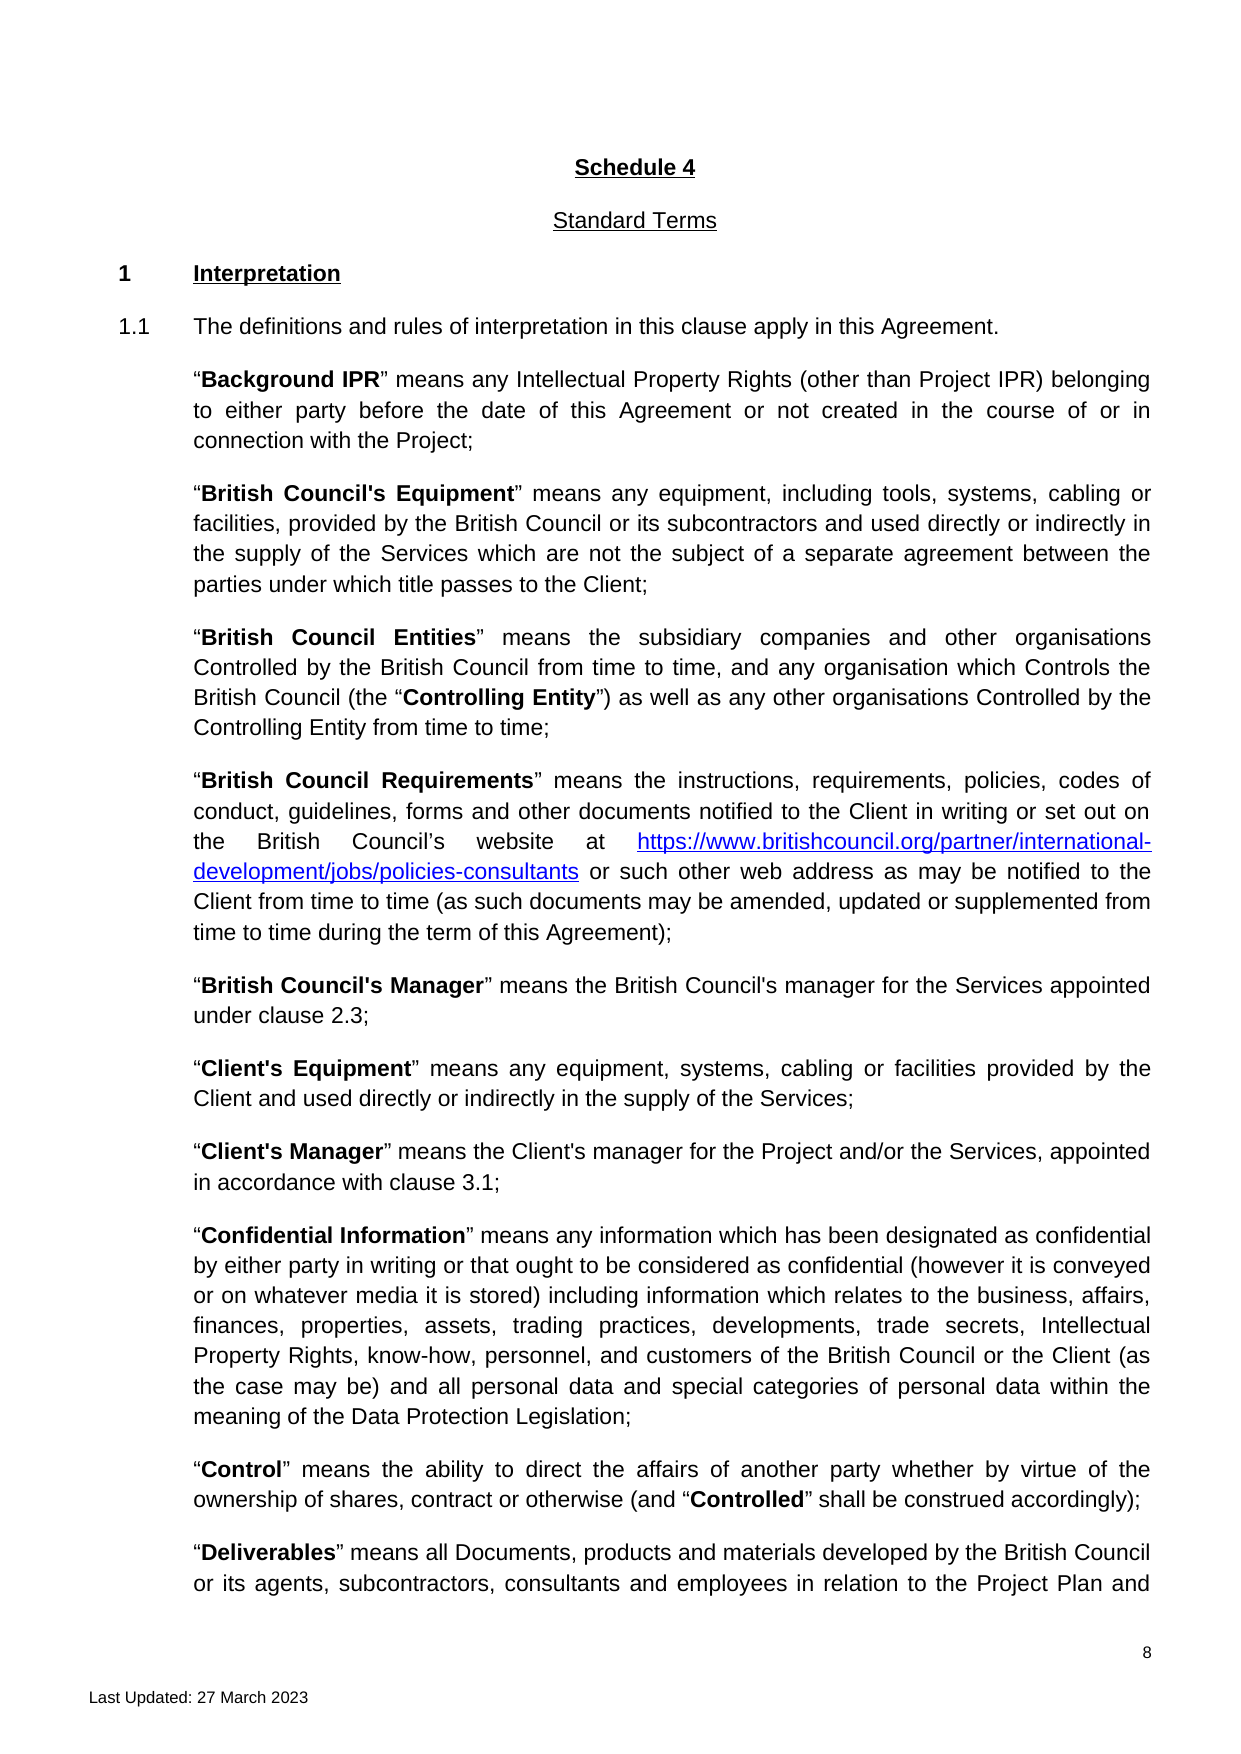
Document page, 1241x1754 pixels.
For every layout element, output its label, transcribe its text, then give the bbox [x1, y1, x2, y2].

text Schedule 4 [118, 154, 1152, 180]
text “Client's Equipment” means any equipment, systems, cabling or facilities provided by the Client and used directly or indirectly in the supply of the Services; [193, 1055, 1152, 1112]
text “Background IPR” means any Intellectual Property Rights (other than Project IPR) belonging to either party before the date of this Agreement or not created in the course of or in connection with the Project; [193, 366, 1152, 453]
text “British Council's Manager” means the British Council's manager for the Services appointed under clause 2.3; [193, 972, 1152, 1028]
subtitle The definitions and rules of interpretation in this clause apply in this Agreement. [118, 313, 1152, 340]
text Standard Terms [118, 207, 1152, 233]
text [193, 1539, 1152, 1596]
text “Confidential Information” means any information which has been designated as confidential by either party in writing or that ought to be considered as confidential (however it is conveyed or on whatever media it is stored) including information which relates to the business, affairs, finances, properties, assets, trading practices, developments, trade secrets, Intellectual Property Rights, know-how, personnel, and customers of the British Council or the Client (as the case may be) and all personal data and special categories of personal data within the meaning of the Data Protection Legislation; [193, 1222, 1152, 1429]
text “Control” means the ability to direct the affairs of another party whether by virtue of the ownership of shares, contract or otherwise (and “Controlled” shall be construed accordingly); [193, 1456, 1152, 1513]
text “British Council Requirements” means the instructions, requirements, policies, codes of conduct, guidelines, forms and other documents notified to the Client in writing or set out on the British Council’s website at https://www.britishcouncil.org/partner/international-development/jobs/policies-consultants or such other web address as may be notified to the Client from time to time (as such documents may be amended, updated or supplemented from time to time during the term of this Agreement); [193, 767, 1152, 945]
subtitle Interpretation [118, 260, 1152, 287]
text “British Council's Equipment” means any equipment, including tools, systems, cabling or facilities, provided by the British Council or its subcontractors and used directly or indirectly in the supply of the Services which are not the subject of a separate agreement between the parties under which title passes to the Client; [193, 480, 1152, 597]
text “British Council Entities” means the subsidiary companies and other organisations Controlled by the British Council from time to time, and any organisation which Controls the British Council (the “Controlling Entity”) as well as any other organisations Controlled by the Controlling Entity from time to time; [193, 624, 1152, 741]
